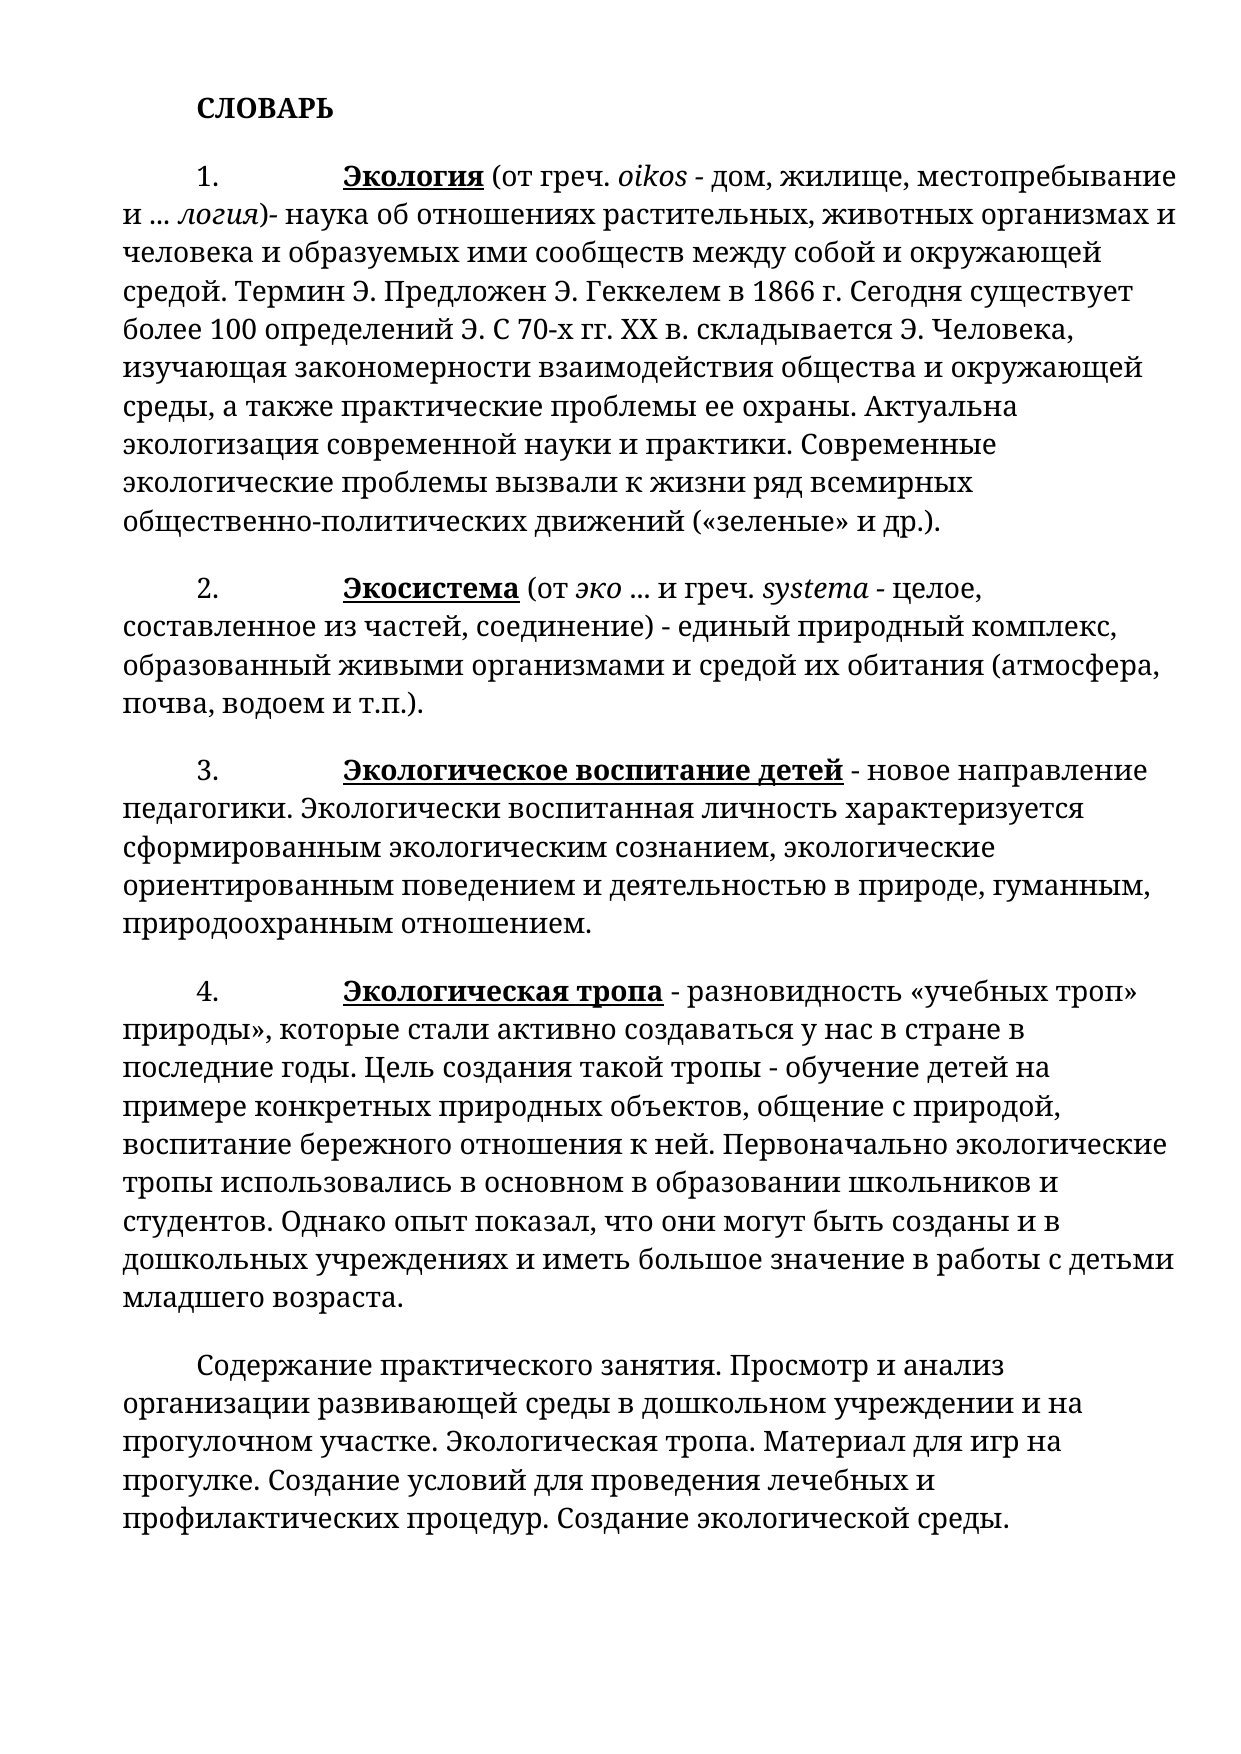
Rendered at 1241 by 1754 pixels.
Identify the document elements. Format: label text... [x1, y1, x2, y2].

text 4. Экологическая тропа - разновидность «учебных троп» природы», которые стали активно создаваться у нас в стране в последние годы. Цель создания такой тропы - обучение детей на примере конкретных природных объектов, общение с природой, воспитание бережного отношения к ней. Первоначально экологические тропы использовались в основном в образовании школьников и студентов. Однако опыт показал, что они могут быть созданы и в дошкольных учреждениях и иметь большое значение в работы с детьми младшего возраста. [122, 971, 1177, 1316]
text СЛОВАРЬ [122, 89, 1177, 127]
text 3. Экологическое воспитание детей - новое направление педагогики. Экологически воспитанная личность характеризуется сформированным экологическим сознанием, экологические ориентированным поведением и деятельностью в природе, гуманным, природоохранным отношением. [122, 751, 1177, 942]
text 2. Экосистема (от эко ... и греч. systema - целое, составленное из частей, соединение) - единый природный комплекс, образованный живыми организмами и средой их обитания (атмосфера, почва, водоем и т.п.). [122, 568, 1177, 722]
text 1. Экология (от греч. oikos - дом, жилище, местопребывание и ... логия)- наука об отношениях растительных, животных организмах и человека и образуемых ими сообществ между собой и окружающей средой. Термин Э. Предложен Э. Геккелем в 1866 г. Сегодня существует более 100 определений Э. С 70-х гг. XX в. складывается Э. Человека, изучающая закономерности взаимодействия общества и окружающей среды, а также практические проблемы ее охраны. Актуальна экологизация современной науки и практики. Современные экологические проблемы вызвали к жизни ряд всемирных общественно-политических движений («зеленые» и др.). [122, 156, 1177, 539]
text Содержание практического занятия. Просмотр и анализ организации развивающей среды в дошкольном учреждении и на прогулочном участке. Экологическая тропа. Материал для игр на прогулке. Создание условий для проведения лечебных и профилактических процедур. Создание экологической среды. [122, 1345, 1177, 1537]
